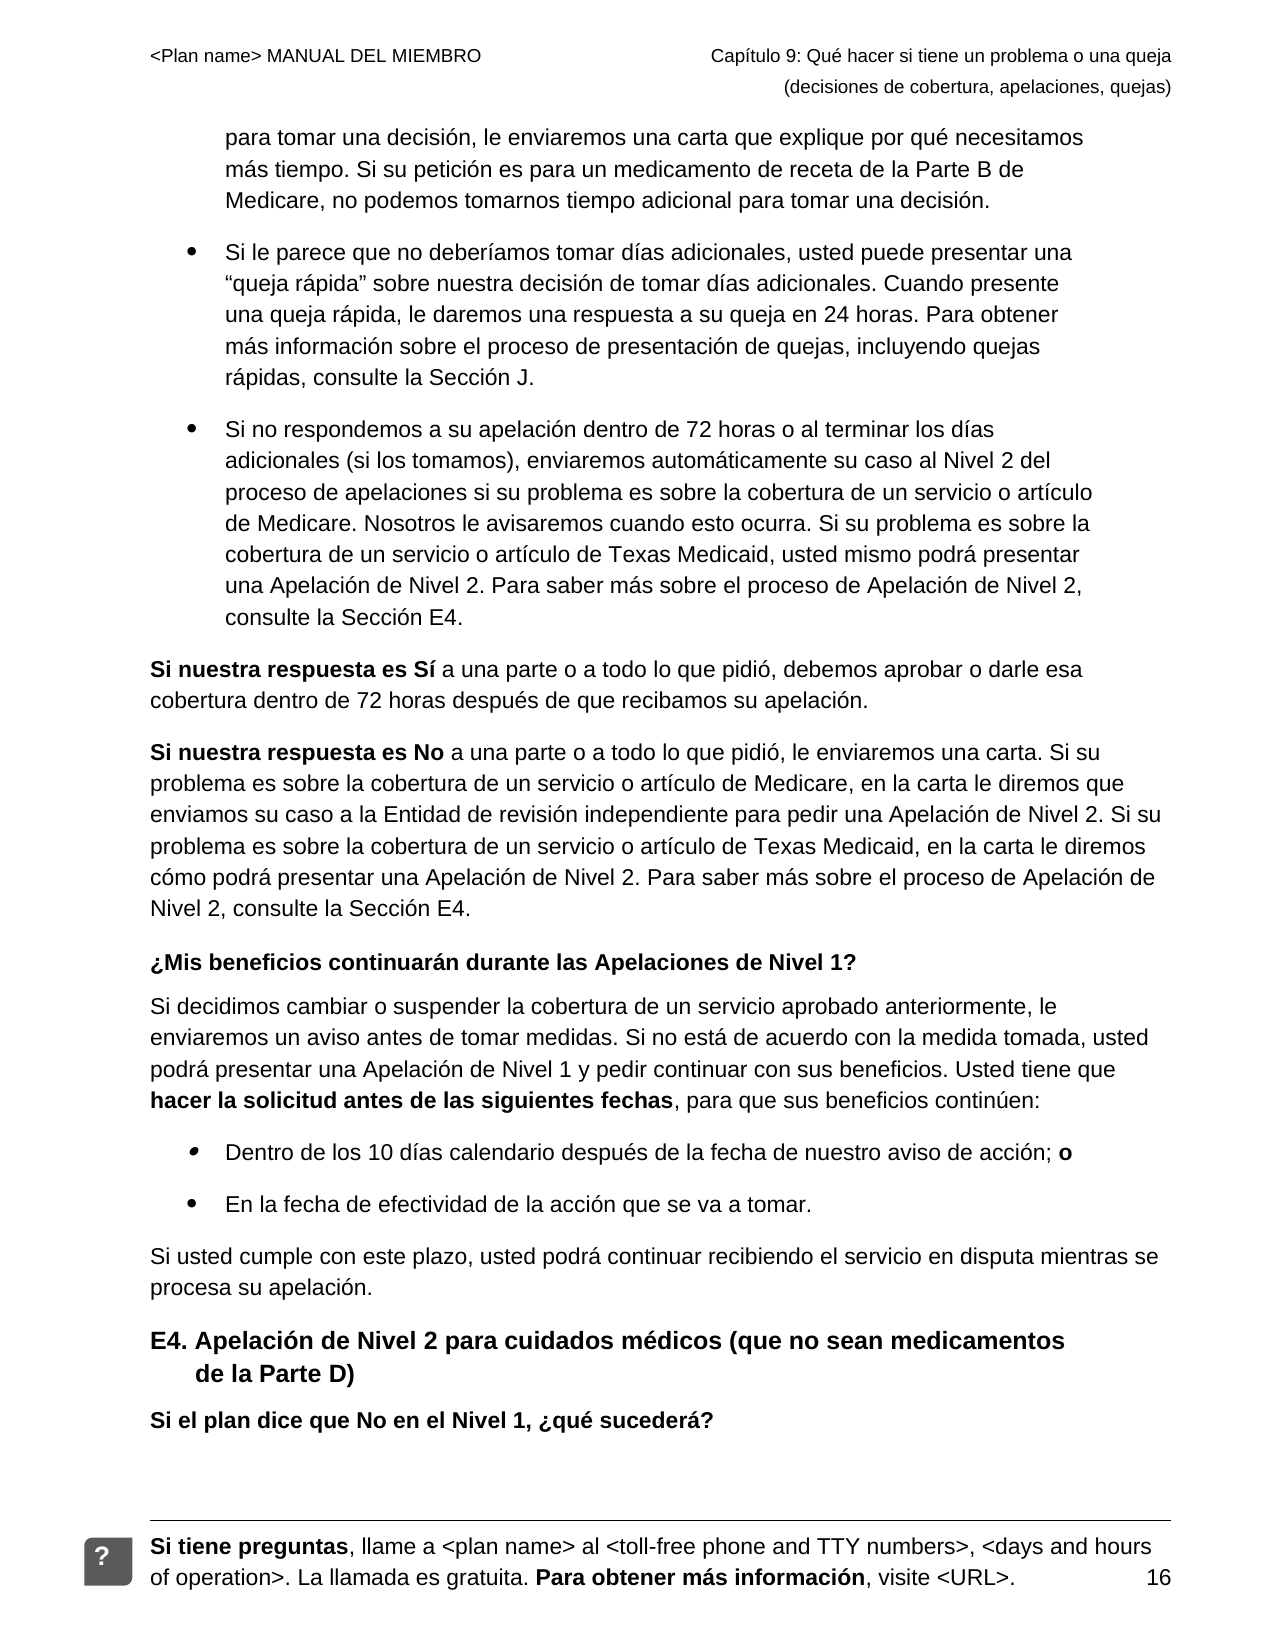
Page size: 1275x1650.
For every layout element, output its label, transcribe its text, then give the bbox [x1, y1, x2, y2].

subtitle Si el plan dice que No en el Nivel 1, ¿qué sucederá? [150, 1402, 1096, 1435]
subtitle ¿Mis beneficios continuarán durante las Apelaciones de Nivel 1? [150, 944, 1096, 977]
text Si decidimos cambiar o suspender la cobertura de un servicio aprobado anteriormente, le enviaremos un aviso antes de tomar medidas. Si no está de acuerdo con la medida tomada, usted podrá presentar una Apelación de Nivel 1 y pedir continuar con sus beneficios. Usted tiene que hacer la solicitud antes de las siguientes fechas, para que sus beneficios continúen: [150, 989, 1171, 1114]
list Si le parece que no deberíamos tomar días adicionales, usted puede presentar una “queja rápida” sobre nuestra decisión de tomar días adicionales. Cuando presente una queja rápida, le daremos una respuesta a su queja en 24 horas. Para obtener más información sobre el proceso de presentación de quejas, incluyendo quejas rápidas, consulte la Sección J. [187, 235, 1096, 392]
list En la fecha de efectividad de la acción que se va a tomar. [187, 1187, 1096, 1219]
list Si no respondemos a su apelación dentro de 72 horas o al terminar los días adicionales (si los tomamos), enviaremos automáticamente su caso al Nivel 2 del proceso de apelaciones si su problema es sobre la cobertura de un servicio o artículo de Medicare. Nosotros le avisaremos cuando esto ocurra. Si su problema es sobre la cobertura de un servicio o artículo de Texas Medicaid, usted mismo podrá presentar una Apelación de Nivel 2. Para saber más sobre el proceso de Apelación de Nivel 2, consulte la Sección E4. [187, 412, 1096, 631]
list Si nuestra respuesta es No a una parte o a todo lo que pidió, le enviaremos una carta. Si su problema es sobre la cobertura de un servicio o artículo de Medicare, en la carta le diremos que enviamos su caso a la Entidad de revisión independiente para pedir una Apelación de Nivel 2. Si su problema es sobre la cobertura de un servicio o artículo de Texas Medicaid, en la carta le diremos cómo podrá presentar una Apelación de Nivel 2. Para saber más sobre el proceso de Apelación de Nivel 2, consulte la Sección E4. [150, 735, 1171, 923]
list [187, 121, 1096, 214]
list Dentro de los 10 días calendario después de la fecha de nuestro aviso de acción; o [187, 1135, 1096, 1167]
list Si nuestra respuesta es Sí a una parte o a todo lo que pidió, debemos aprobar o darle esa cobertura dentro de 72 horas después de que recibamos su apelación. [150, 652, 1171, 714]
subtitle E4. Apelación de Nivel 2 para cuidados médicos (que no sean medicamentos de la Parte D) [150, 1323, 1096, 1389]
text Si usted cumple con este plazo, usted podrá continuar recibiendo el servicio en disputa mientras se procesa su apelación. [150, 1239, 1171, 1302]
